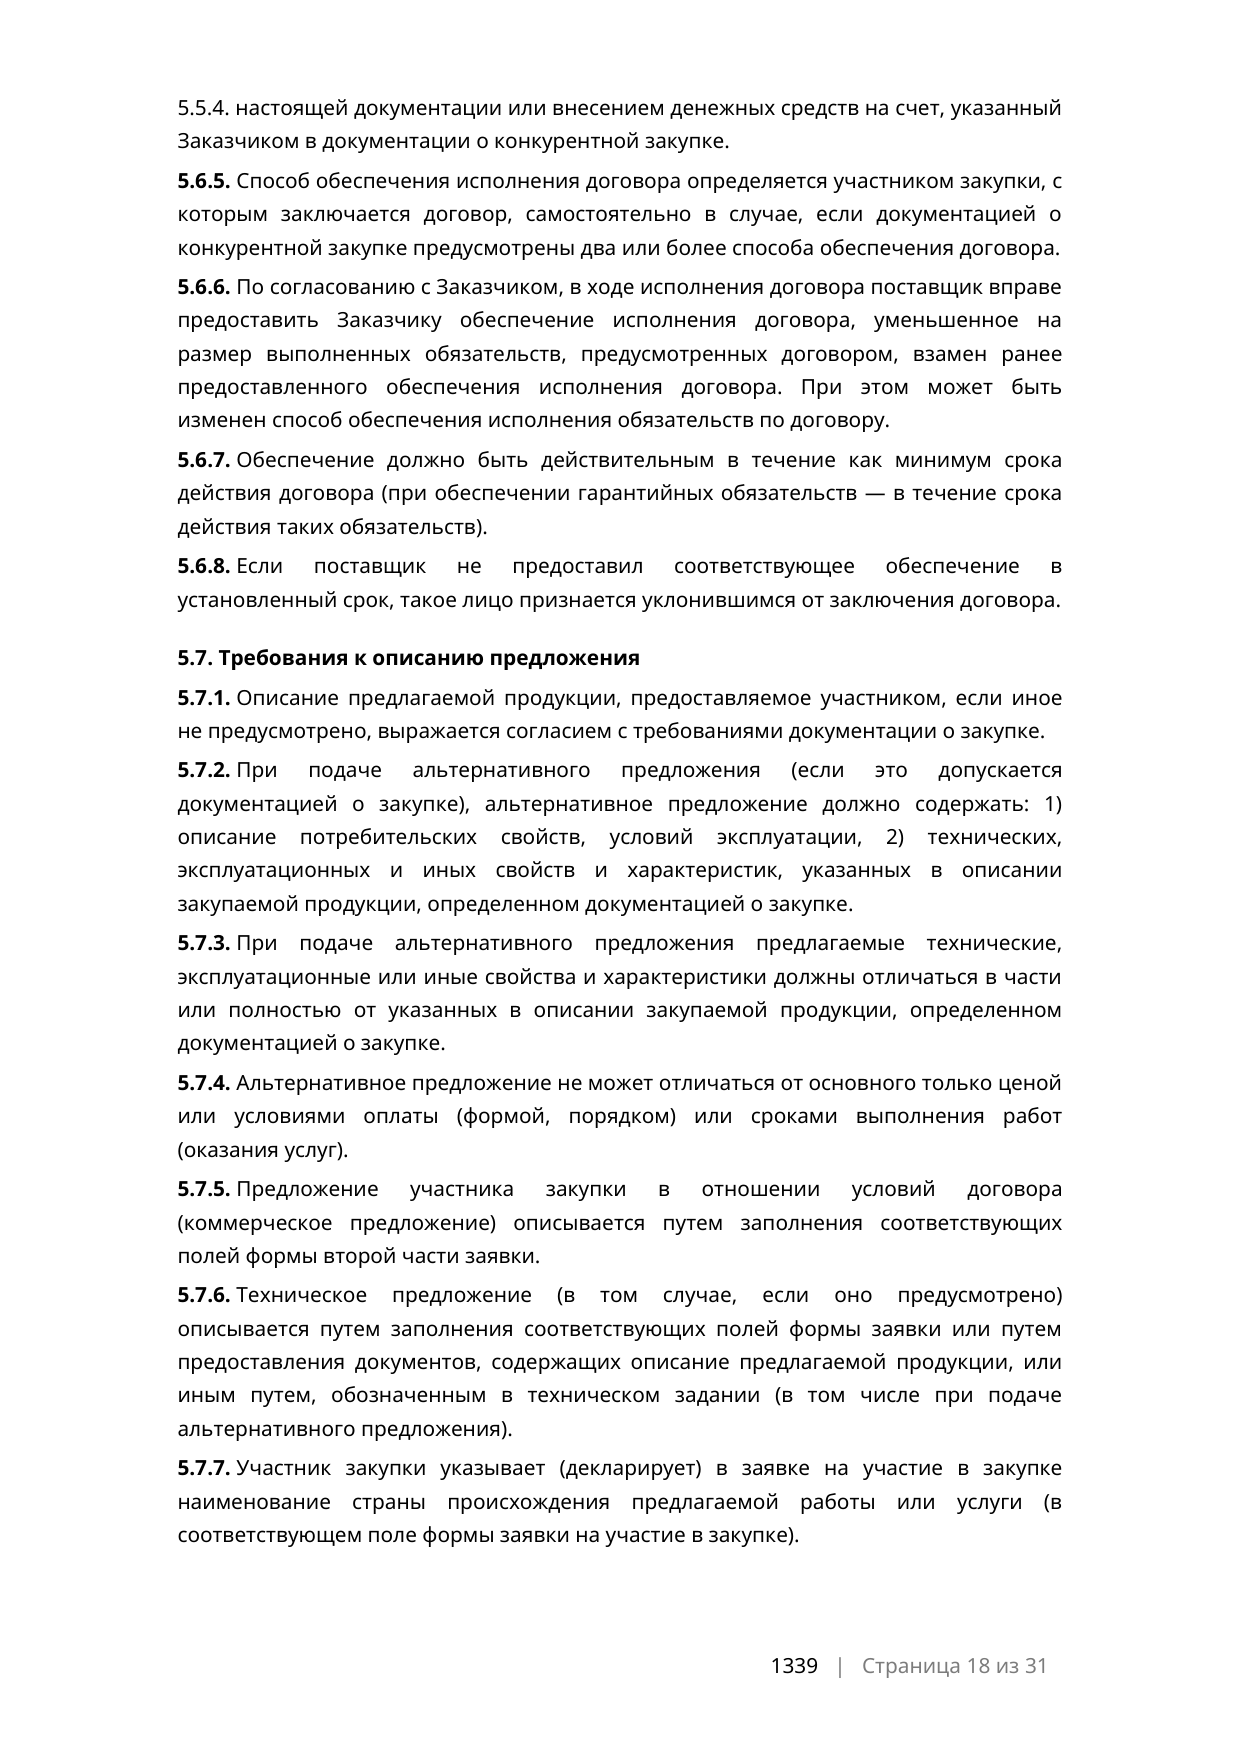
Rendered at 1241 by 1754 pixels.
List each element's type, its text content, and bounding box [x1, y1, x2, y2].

text Если поставщик не предоставил соответствующее обеспечение в установленный срок, такое лицо признается уклонившимся от заключения договора. [177, 547, 1063, 614]
text При подаче альтернативного предложения (если это допускается документацией о закупке), альтернативное предложение должно содержать: 1) описание потребительских свойств, условий эксплуатации, 2) технических, эксплуатационных и иных свойств и характеристик, указанных в описании закупаемой продукции, определенном документацией о закупке. [177, 751, 1063, 918]
text Обеспечение должно быть действительным в течение как минимум срока действия договора (при обеспечении гарантийных обязательств — в течение срока действия таких обязательств). [177, 441, 1063, 541]
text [177, 89, 1063, 155]
text Требования к описанию предложения [177, 639, 1063, 672]
text При подаче альтернативного предложения предлагаемые технические, эксплуатационные или иные свойства и характеристики должны отличаться в части или полностью от указанных в описании закупаемой продукции, определенном документацией о закупке. [177, 924, 1063, 1057]
text Описание предлагаемой продукции, предоставляемое участником, если иное не предусмотрено, выражается согласием с требованиями документации о закупке. [177, 678, 1063, 745]
text Предложение участника закупки в отношении условий договора (коммерческое предложение) описывается путем заполнения соответствующих полей формы второй части заявки. [177, 1170, 1063, 1270]
text Техническое предложение (в том случае, если оно предусмотрено) описывается путем заполнения соответствующих полей формы заявки или путем предоставления документов, содержащих описание предлагаемой продукции, или иным путем, обозначенным в техническом задании (в том числе при подаче альтернативного предложения). [177, 1276, 1063, 1443]
text Альтернативное предложение не может отличаться от основного только ценой или условиями оплаты (формой, порядком) или сроками выполнения работ (оказания услуг). [177, 1064, 1063, 1164]
text По согласованию с Заказчиком, в ходе исполнения договора поставщик вправе предоставить Заказчику обеспечение исполнения договора, уменьшенное на размер выполненных обязательств, предусмотренных договором, взамен ранее предоставленного обеспечения исполнения договора. При этом может быть изменен способ обеспечения исполнения обязательств по договору. [177, 268, 1063, 434]
text Способ обеспечения исполнения договора определяется участником закупки, с которым заключается договор, самостоятельно в случае, если документацией о конкурентной закупке предусмотрены два или более способа обеспечения договора. [177, 162, 1063, 262]
text Участник закупки указывает (декларирует) в заявке на участие в закупке наименование страны происхождения предлагаемой работы или услуги (в соответствующем поле формы заявки на участие в закупке). [177, 1449, 1063, 1549]
